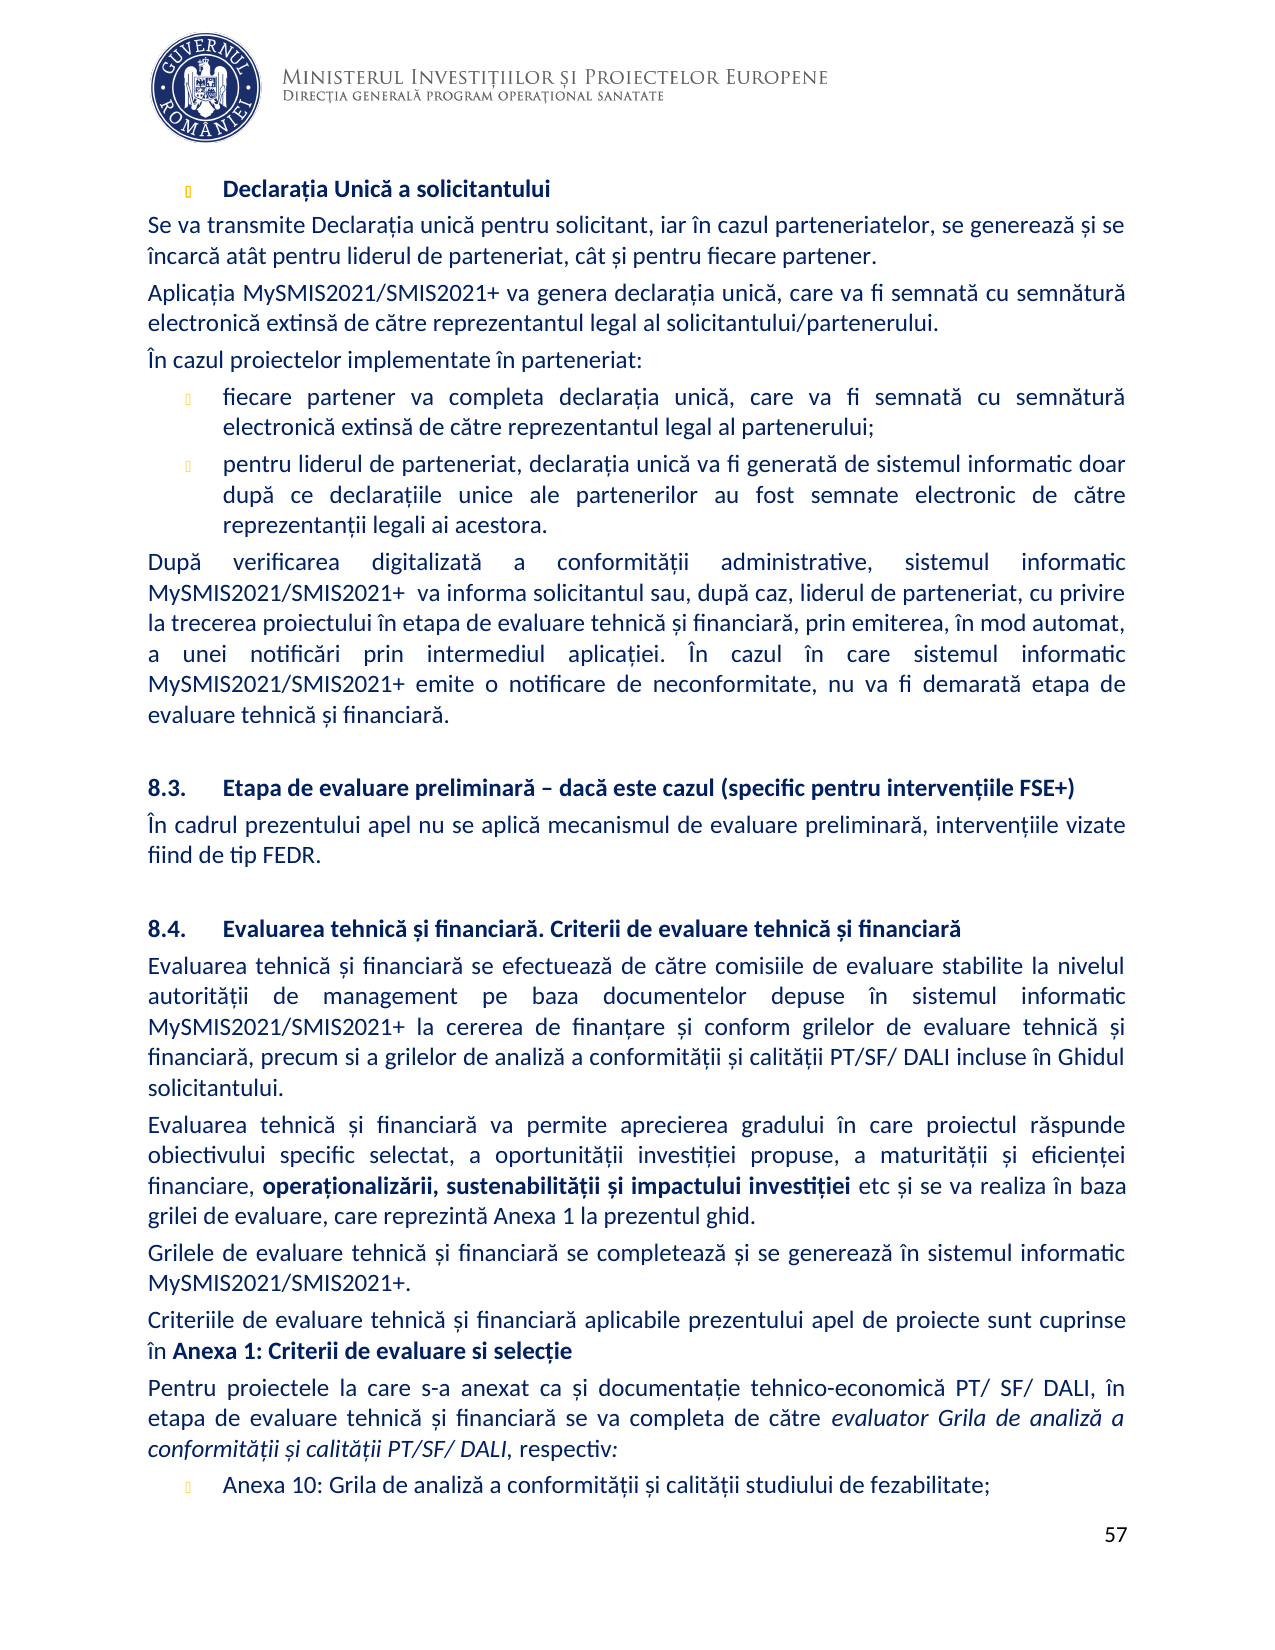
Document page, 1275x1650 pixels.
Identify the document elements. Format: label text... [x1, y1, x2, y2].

list pentru liderul de parteneriat, declarația unică va fi generată de sistemul informatic doar după ce declarațiile unice ale partenerilor au fost semnate electronic de către reprezentanții legali ai acestora. [185, 448, 1127, 540]
text Criteriile de evaluare tehnică și financiară aplicabile prezentului apel de proiecte sunt cuprinse în Anexa 1: Criterii de evaluare si selecție [148, 1304, 1127, 1365]
list Declarația Unică a solicitantului [185, 173, 1127, 203]
text Evaluarea tehnică și financiară va permite aprecierea gradului în care proiectul răspunde obiectivului specific selectat, a oportunității investiției propuse, a maturității și eficienței financiare, operaționalizării, sustenabilității și impactului investiției etc și se va realiza în baza grilei de evaluare, care reprezintă Anexa 1 la prezentul ghid. [148, 1109, 1127, 1231]
text Se va transmite Declarația unică pentru solicitant, iar în cazul parteneriatelor, se generează și se încarcă atât pentru liderul de parteneriat, cât și pentru fiecare partener. [148, 210, 1127, 271]
list Anexa 10: Grila de analiză a conformității și calității studiului de fezabilitate; [185, 1469, 1127, 1500]
list Evaluarea tehnică și financiară. Criterii de evaluare tehnică și financiară [148, 913, 1127, 944]
text În cazul proiectelor implementate în parteneriat: [148, 344, 1127, 375]
text Pentru proiectele la care s-a anexat ca și documentație tehnico-economică PT/ SF/ DALI, în etapa de evaluare tehnică și financiară se va completa de către evaluator Grila de analiză a conformității și calității PT/SF/ DALI, respectiv: [148, 1372, 1127, 1463]
text După verificarea digitalizată a conformității administrative, sistemul informatic MySMIS2021/SMIS2021+ va informa solicitantul sau, după caz, liderul de parteneriat, cu privire la trecerea proiectului în etapa de evaluare tehnică și financiară, prin emiterea, în mod automat, a unei notificări prin intermediul aplicației. În cazul în care sistemul informatic MySMIS2021/SMIS2021+ emite o notificare de neconformitate, nu va fi demarată etapa de evaluare tehnică și financiară. [148, 546, 1127, 729]
text Evaluarea tehnică și financiară se efectuează de către comisiile de evaluare stabilite la nivelul autorității de management pe baza documentelor depuse în sistemul informatic MySMIS2021/SMIS2021+ la cererea de finanțare și conform grilelor de evaluare tehnică și financiară, precum si a grilelor de analiză a conformității și calității PT/SF/ DALI incluse în Ghidul solicitantului. [148, 950, 1127, 1102]
list Etapa de evaluare preliminară – dacă este cazul (specific pentru intervențiile FSE+) [148, 772, 1127, 803]
picture [147, 29, 852, 145]
text Aplicația MySMIS2021/SMIS2021+ va genera declarația unică, care va fi semnată cu semnătură electronică extinsă de către reprezentantul legal al solicitantului/partenerului. [148, 277, 1127, 338]
text Grilele de evaluare tehnică și financiară se completează și se generează în sistemul informatic MySMIS2021/SMIS2021+. [148, 1237, 1127, 1298]
text În cadrul prezentului apel nu se aplică mecanismul de evaluare preliminară, intervențiile vizate fiind de tip FEDR. [148, 809, 1127, 870]
list fiecare partener va completa declarația unică, care va fi semnată cu semnătură electronică extinsă de către reprezentantul legal al partenerului; [185, 381, 1127, 442]
